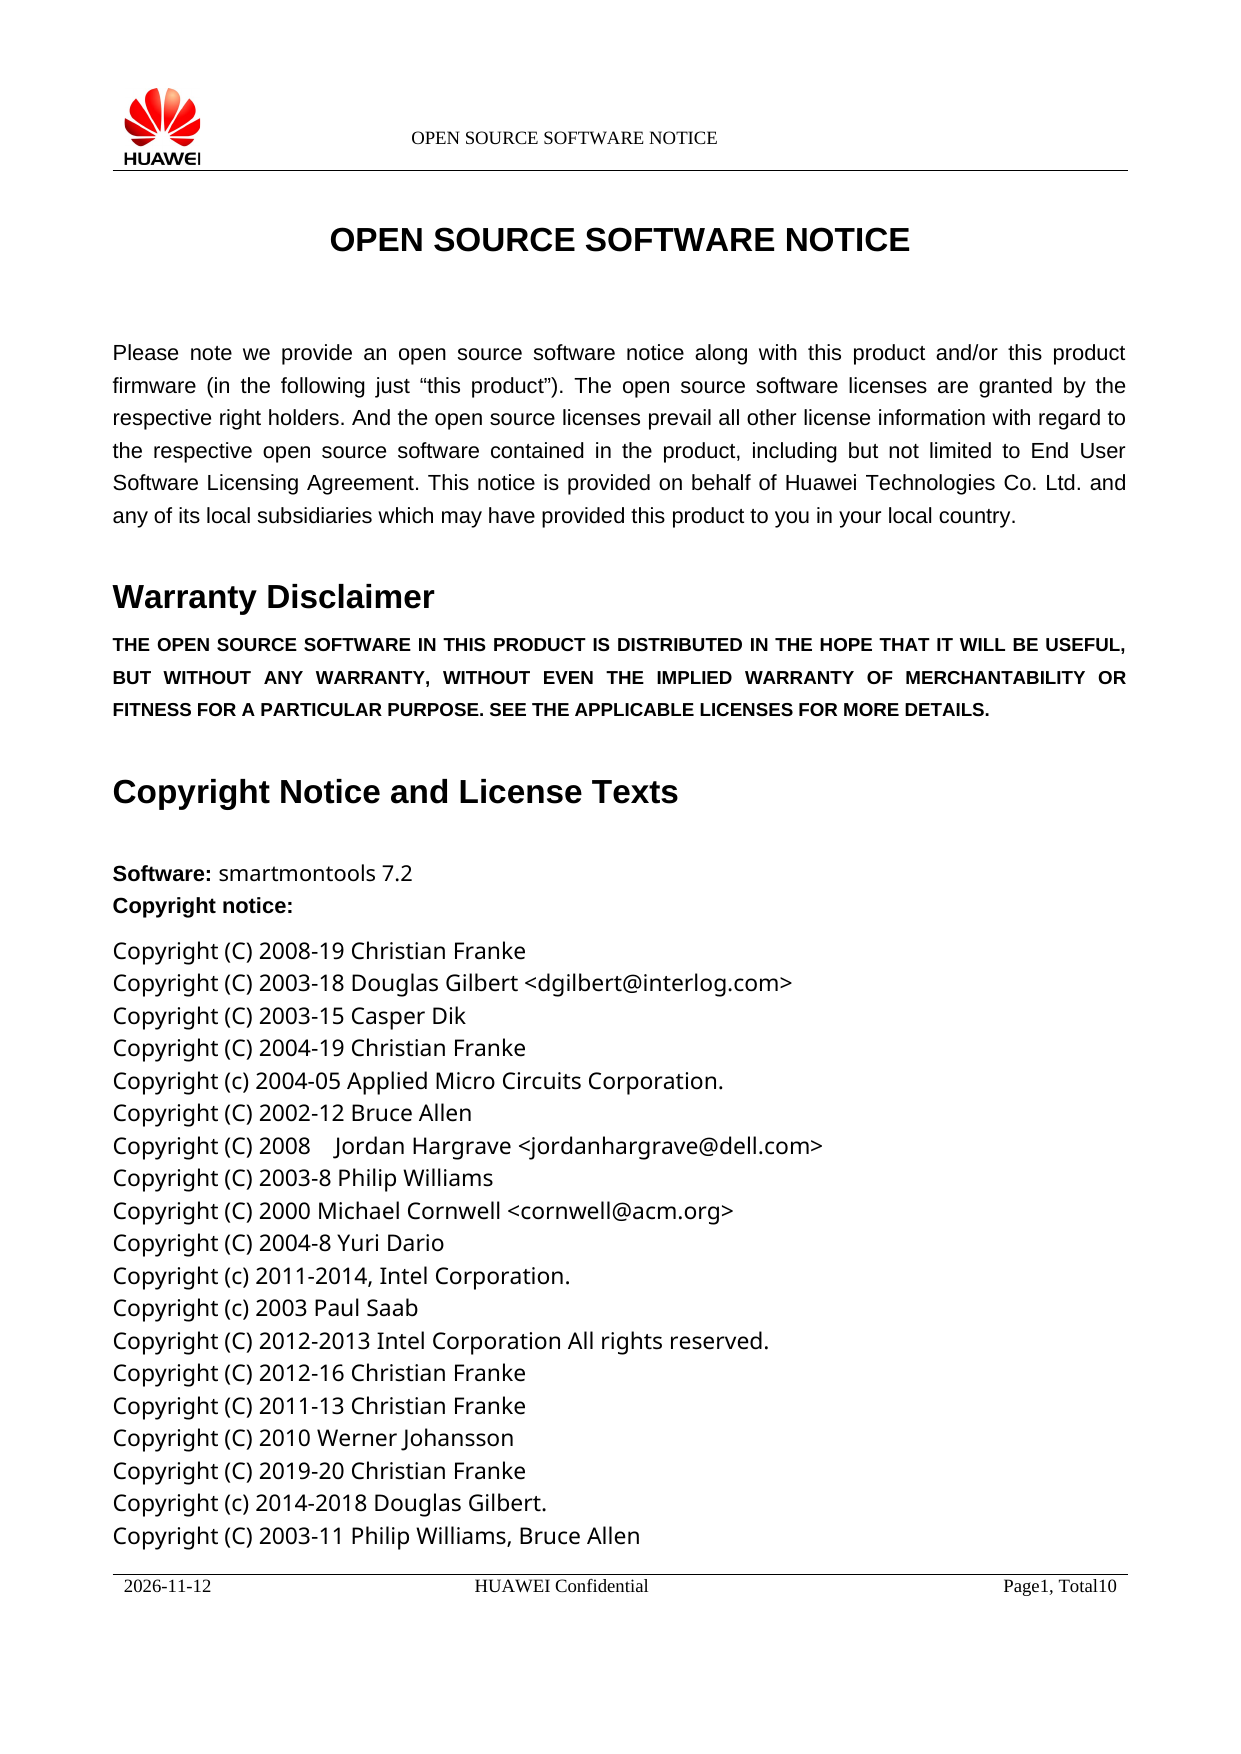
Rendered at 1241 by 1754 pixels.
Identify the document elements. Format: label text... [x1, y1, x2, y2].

title Software: smartmontools 7.2 [112, 856, 1128, 889]
text Copyright Notice and License Texts [112, 759, 1128, 824]
text Copyright notice: [112, 889, 1128, 921]
text The open source software in this product is distributed in the hope that it will be useful, but WITHOUT ANY WARRANTY, without even the implied warranty of MERCHANTABILITY or FITNESS FOR A PARTICULAR PURPOSE. See the applicable licenses for more details. [112, 629, 1128, 726]
picture [124, 88, 201, 165]
text Please note we provide an open source software notice along with this product and/or this product firmware (in the following just “this product”). The open source software licenses are granted by the respective right holders. And the open source licenses prevail all other license information with regard to the respective open source software contained in the product, including but not limited to End User Software Licensing Agreement. This notice is provided on behalf of Huawei Technologies Co. Ltd. and any of its local subsidiaries which may have provided this product to you in your local country. [112, 336, 1128, 531]
text Warranty Disclaimer [112, 564, 1128, 629]
text OPEN SOURCE SOFTWARE NOTICE [112, 206, 1128, 271]
